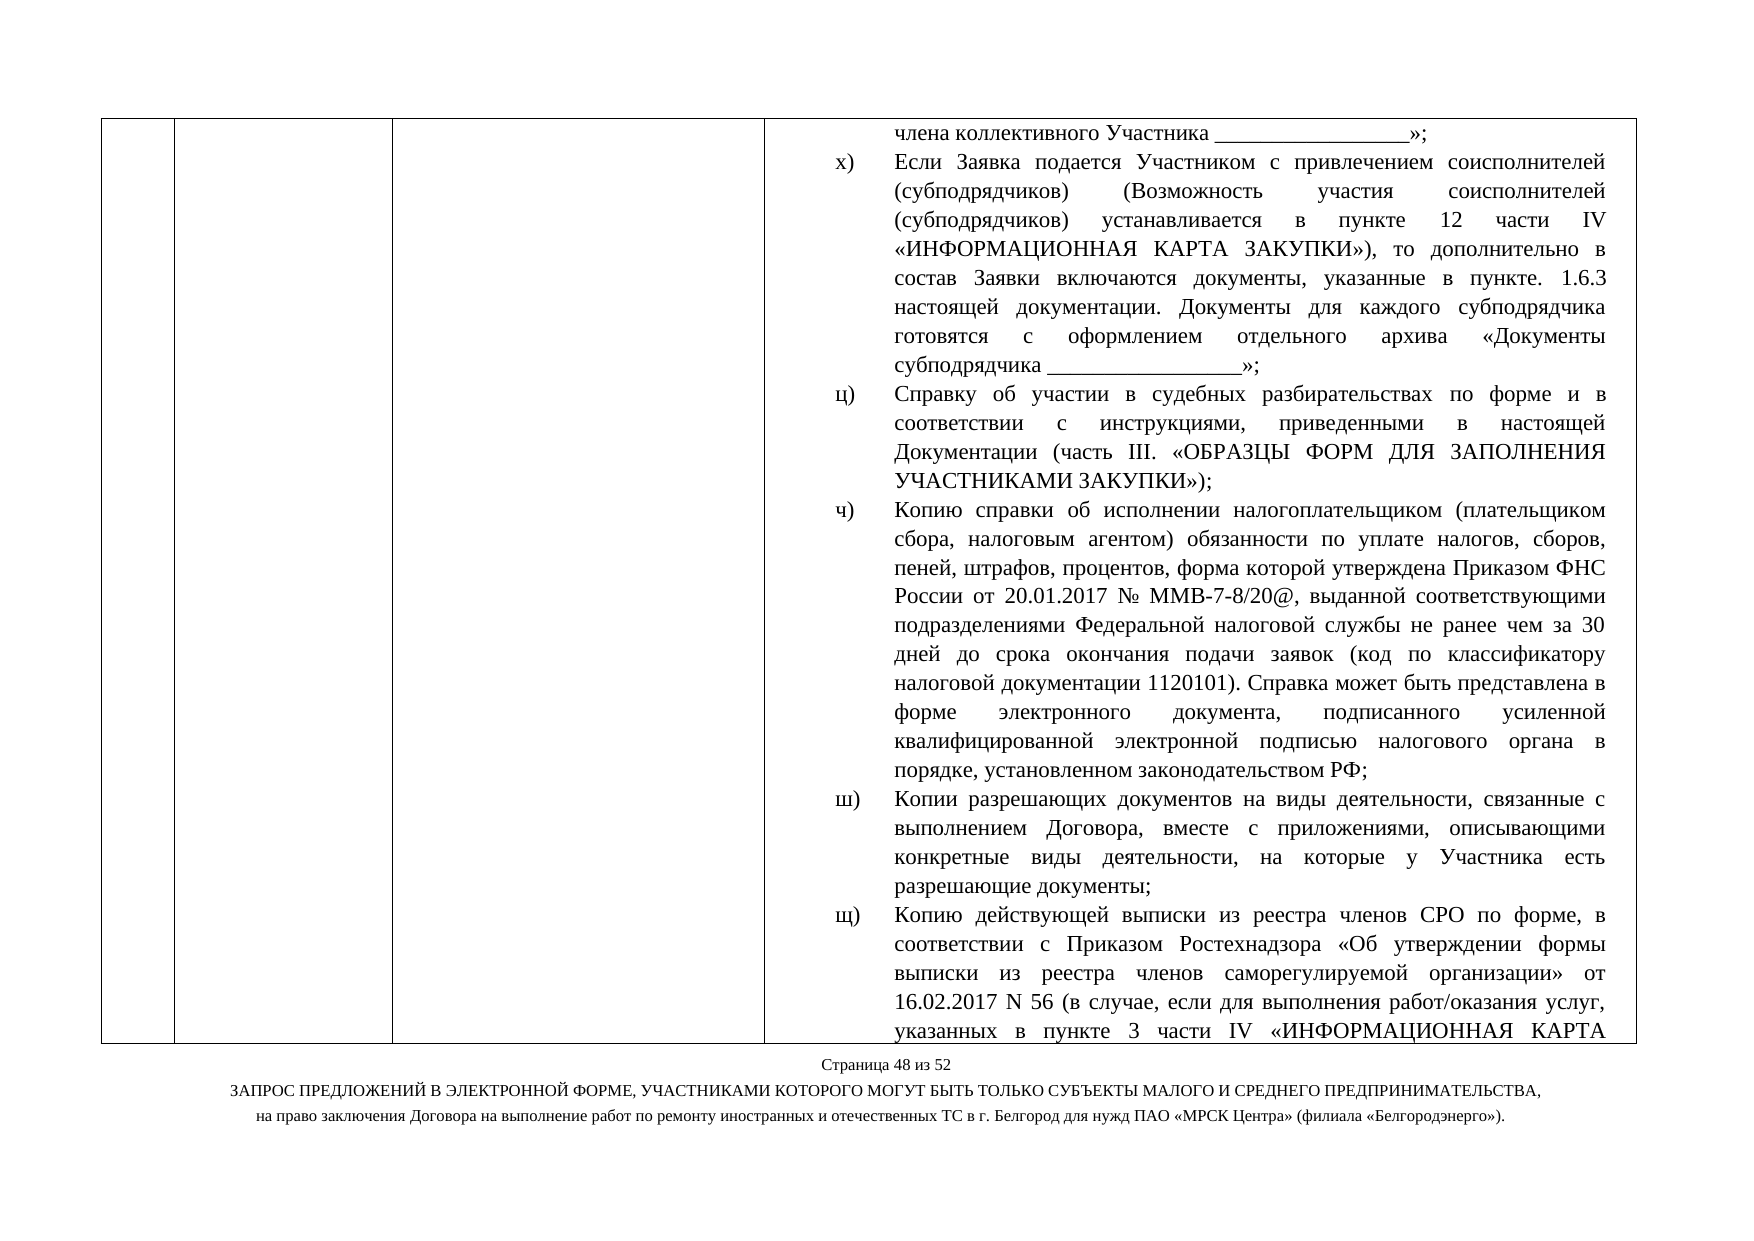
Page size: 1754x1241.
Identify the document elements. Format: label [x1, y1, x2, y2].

table_cell [765, 119, 1636, 1043]
table_cell [102, 119, 174, 1043]
table_cell [393, 119, 764, 1043]
table_cell [175, 119, 392, 1043]
